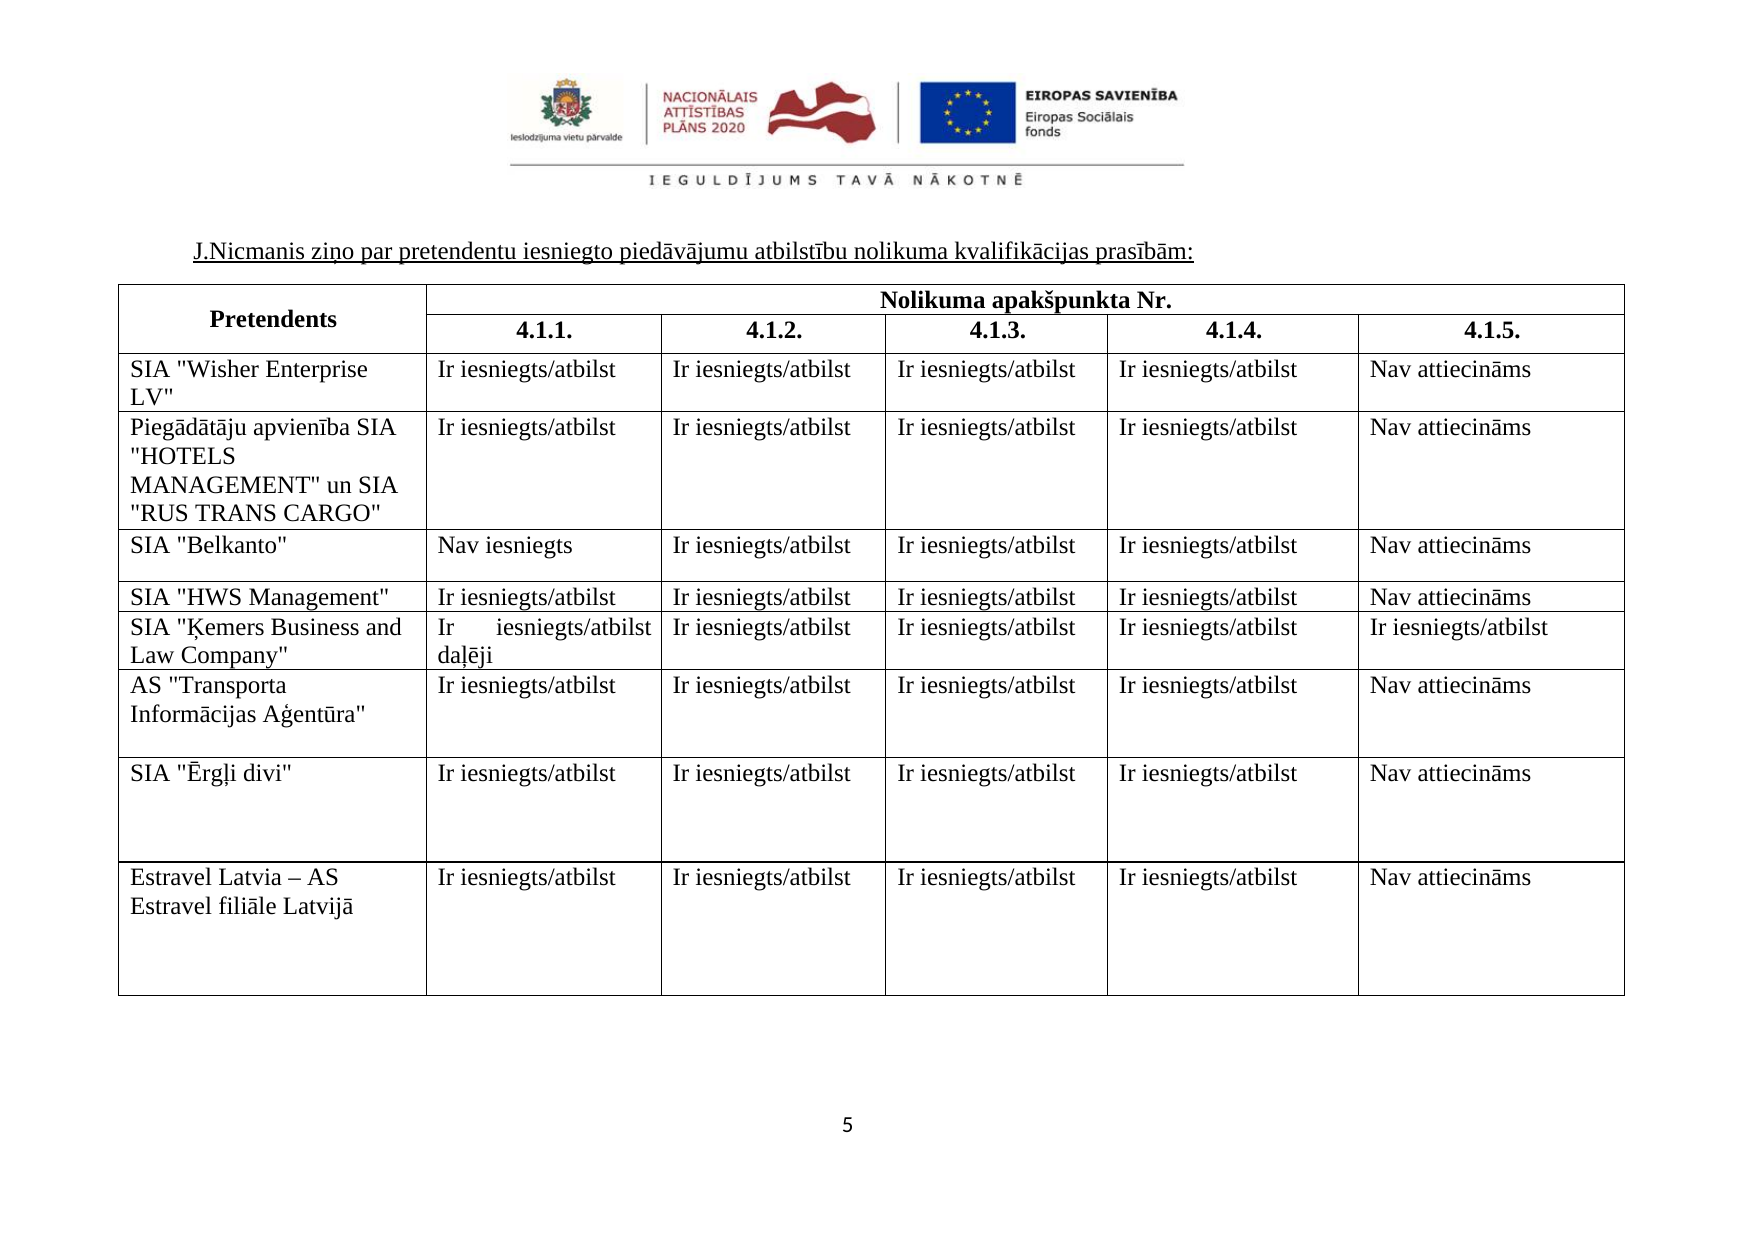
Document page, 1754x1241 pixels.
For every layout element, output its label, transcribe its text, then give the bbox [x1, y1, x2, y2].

table_cell Ir iesniegts/atbilst [1108, 354, 1358, 411]
text J.Nicmanis ziņo par pretendentu iesniegto piedāvājumu atbilstību nolikuma kvalifikācijas prasībām: [118, 236, 1577, 265]
table_cell Ir iesniegts/atbilst [886, 612, 1107, 669]
table_cell Ir iesniegts/atbilst [662, 412, 885, 529]
table_cell Ir iesniegts/atbilst [427, 354, 661, 411]
table_cell SIA "HWS Management" [119, 582, 426, 611]
table_cell Ir iesniegts/atbilst [1108, 412, 1358, 529]
table_cell Ir iesniegts/atbilst [427, 412, 661, 529]
table_cell Nav attiecināms [1359, 582, 1624, 611]
table_cell SIA "Ērgļi divi" [119, 758, 426, 861]
table_cell Ir iesniegts/atbilst [1108, 530, 1358, 581]
table_cell Ir iesniegts/atbilst [662, 863, 885, 995]
table_cell SIA "Belkanto" [119, 530, 426, 581]
table_cell Ir iesniegts/atbilst [886, 530, 1107, 581]
table_cell Ir iesniegts/atbilst [427, 670, 661, 757]
table_cell Ir iesniegts/atbilst [662, 670, 885, 757]
table_cell Ir iesniegts/atbilst [662, 530, 885, 581]
table_cell Nav attiecināms [1359, 758, 1624, 861]
table_cell Ir iesniegts/atbilst [1108, 612, 1358, 669]
table_cell Ir iesniegts/atbilst [662, 354, 885, 411]
table_cell Piegādātāju apvienība SIA "HOTELS MANAGEMENT" un SIA "RUS TRANS CARGO" [119, 412, 426, 529]
table_cell SIA "Wisher Enterprise LV" [119, 354, 426, 411]
table_cell Ir iesniegts/atbilst [886, 863, 1107, 995]
table_cell Ir iesniegts/atbilst [886, 758, 1107, 861]
table_cell Ir iesniegts/atbilst [427, 758, 661, 861]
table_cell Ir iesniegts/atbilst [1108, 863, 1358, 995]
table_cell Nav attiecināms [1359, 670, 1624, 757]
table_header Pretendents [119, 285, 426, 353]
table_cell 4.1.3. [886, 315, 1107, 353]
table_cell Nav iesniegts [427, 530, 661, 581]
table_cell 4.1.5. [1359, 315, 1624, 353]
table_cell Ir iesniegts/atbilst [662, 612, 885, 669]
table_cell Ir iesniegts/atbilst [662, 582, 885, 611]
table_header Nolikuma apakšpunkta Nr. [427, 285, 1624, 314]
table_cell Nav attiecināms [1359, 354, 1624, 411]
table_cell AS "Transporta Informācijas Aģentūra" [119, 670, 426, 757]
table_cell Ir iesniegts/atbilst [886, 412, 1107, 529]
table_cell Ir iesniegts/atbilst [427, 863, 661, 995]
table_cell Ir iesniegts/atbilst [662, 758, 885, 861]
table_cell Estravel Latvia – AS Estravel filiāle Latvijā [119, 863, 426, 995]
table_cell Ir iesniegts/atbilst [1108, 670, 1358, 757]
table_cell 4.1.4. [1108, 315, 1358, 353]
picture [506, 73, 1189, 189]
table_cell SIA "Ķemers Business and Law Company" [119, 612, 426, 669]
table_cell Ir iesniegts/atbilst [427, 582, 661, 611]
table_cell 4.1.2. [662, 315, 885, 353]
table_cell Nav attiecināms [1359, 863, 1624, 995]
table_cell Nav attiecināms [1359, 412, 1624, 529]
table_cell Ir iesniegts/atbilst [1108, 758, 1358, 861]
table_cell Ir iesniegts/atbilst [886, 354, 1107, 411]
table_cell Nav attiecināms [1359, 530, 1624, 581]
table_cell Ir iesniegts/atbilst daļēji [427, 612, 661, 669]
table_cell 4.1.1. [427, 315, 661, 353]
table_cell Ir iesniegts/atbilst [886, 582, 1107, 611]
table_cell Ir iesniegts/atbilst [1108, 582, 1358, 611]
table_cell Ir iesniegts/atbilst [1359, 612, 1624, 669]
table_cell Ir iesniegts/atbilst [886, 670, 1107, 757]
